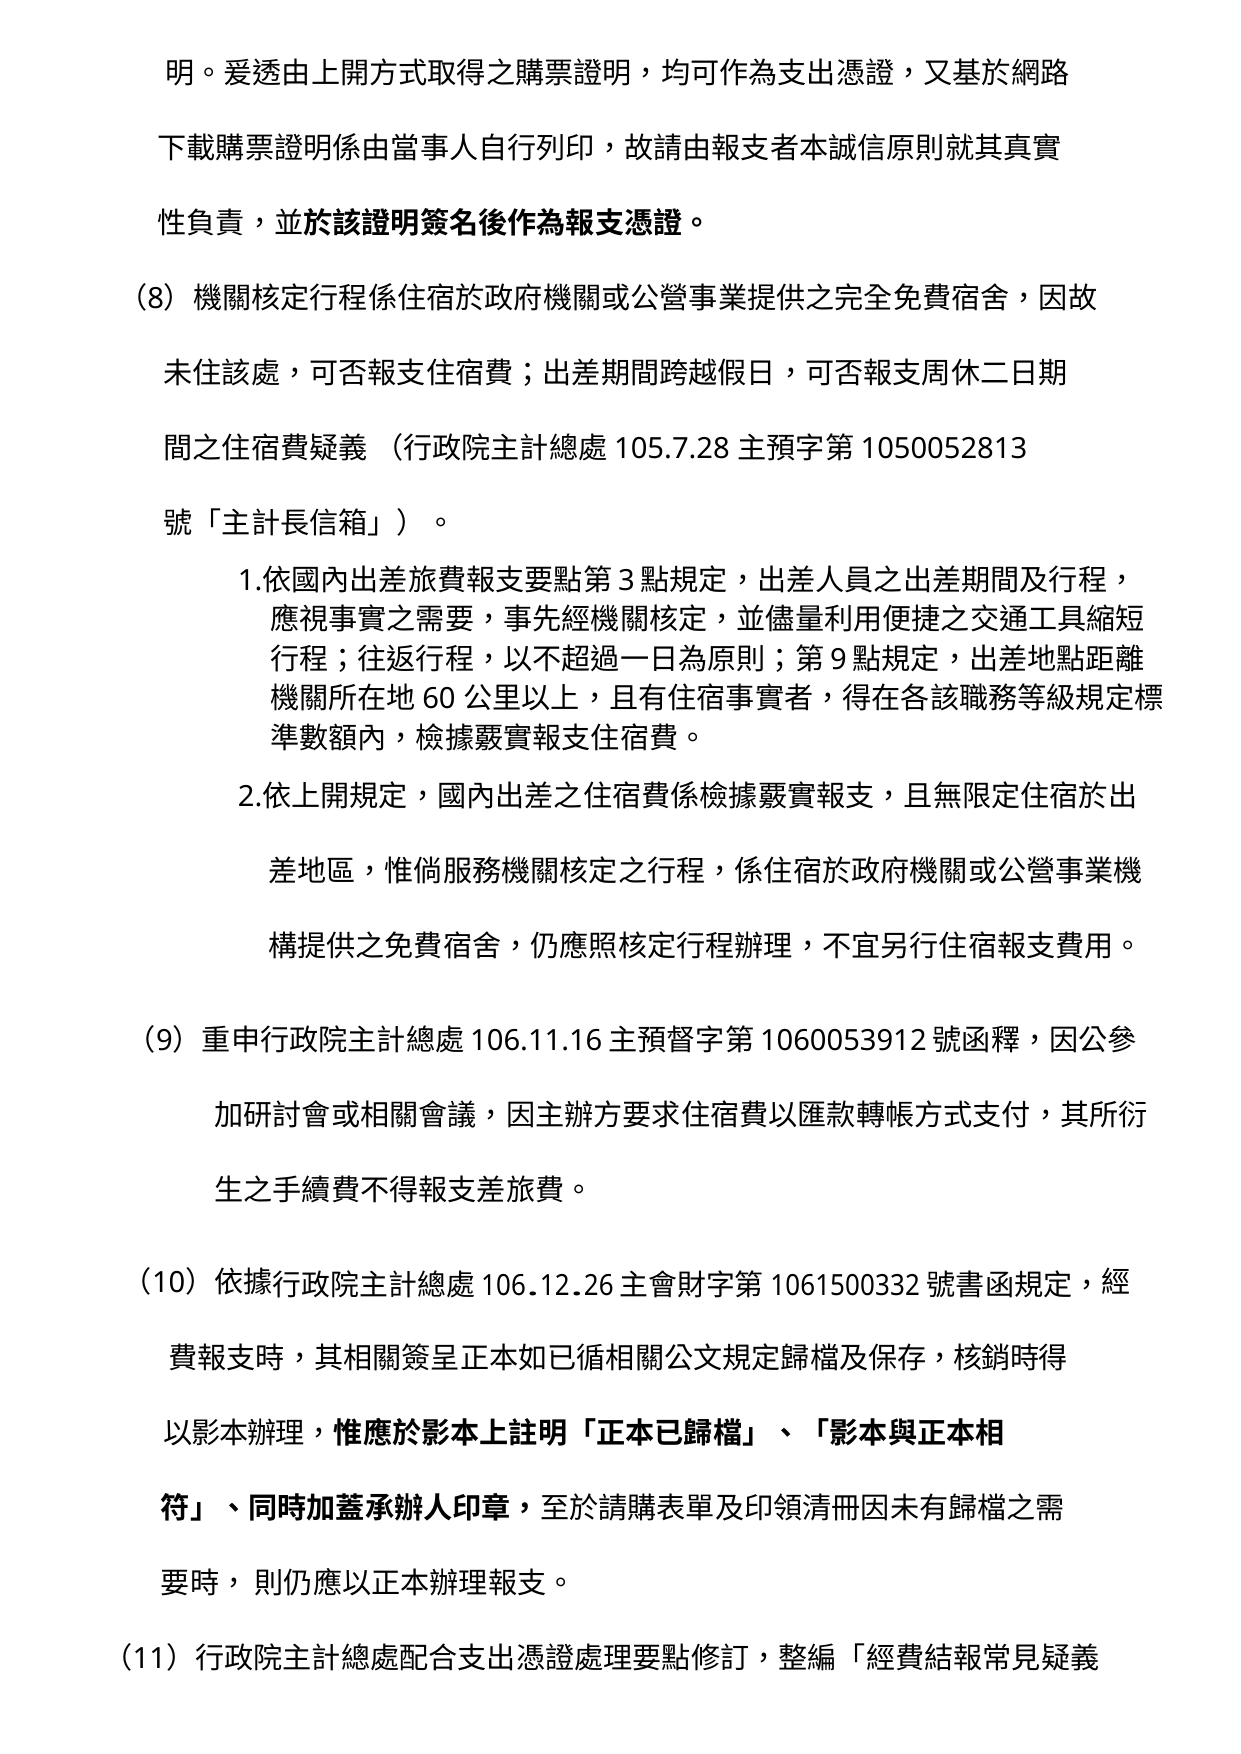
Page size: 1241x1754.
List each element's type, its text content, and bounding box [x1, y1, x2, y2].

text 要時， 則仍應以正本辦理報支。 [123, 1544, 1165, 1619]
text 1.依國內出差旅費報支要點第3點規定，出差人員之出差期間及行程，應視事實之需要，事先經機關核定，並儘量利用便捷之交通工具縮短行程；往返行程，以不超過一日為原則；第9點規定，出差地點距離機關所在地 60 公里以上，且有住宿事實者，得在各該職務等級規定標準數額內，檢據覈實報支住宿費。 [238, 558, 1165, 756]
text 以影本辦理，惟應於影本上註明「正本已歸檔」、「影本與正本相 [123, 1394, 1165, 1469]
text （8）機關核定行程係住宿於政府機關或公營事業提供之完全免費宿舍，因故 [118, 258, 1165, 333]
text 號「主計長信箱」）。 [118, 483, 1165, 558]
text 性負責，並於該證明簽名後作為報支憑證。 [103, 183, 1165, 258]
text 明。爰透由上開方式取得之購票證明，均可作為支出憑證，又基於網路 [103, 33, 1165, 108]
list 2.依上開規定，國內出差之住宿費係檢據覈實報支，且無限定住宿於出差地區，惟倘服務機關核定之行程，係住宿於政府機關或公營事業機構提供之免費宿舍，仍應照核定行程辦理，不宜另行住宿報支費用。 [238, 756, 1165, 981]
text 費報支時，其相關簽呈正本如已循相關公文規定歸檔及保存，核銷時得 [123, 1319, 1165, 1394]
text 未住該處，可否報支住宿費；出差期間跨越假日，可否報支周休二日期 [118, 333, 1165, 408]
text （11）行政院主計總處配合支出憑證處理要點修訂，整編「經費結報常見疑義 [103, 1619, 1165, 1694]
text 下載購票證明係由當事人自行列印，故請由報支者本誠信原則就其真實 [103, 108, 1165, 183]
text 符」、同時加蓋承辦人印章，至於請購表單及印領清冊因未有歸檔之需 [123, 1469, 1165, 1544]
text （10）依據行政院主計總處106.12.26主會財字第 1061500332 號書函規定，經 [123, 1244, 1165, 1319]
text 間之住宿費疑義 （行政院主計總處 105.7.28 主預字第 1050052813 [118, 408, 1165, 483]
text （9）重申行政院主計總處106.11.16主預督字第1060053912號函釋，因公參加研討會或相關會議，因主辦方要求住宿費以匯款轉帳方式支付，其所衍生之手續費不得報支差旅費。 [127, 1000, 1165, 1225]
